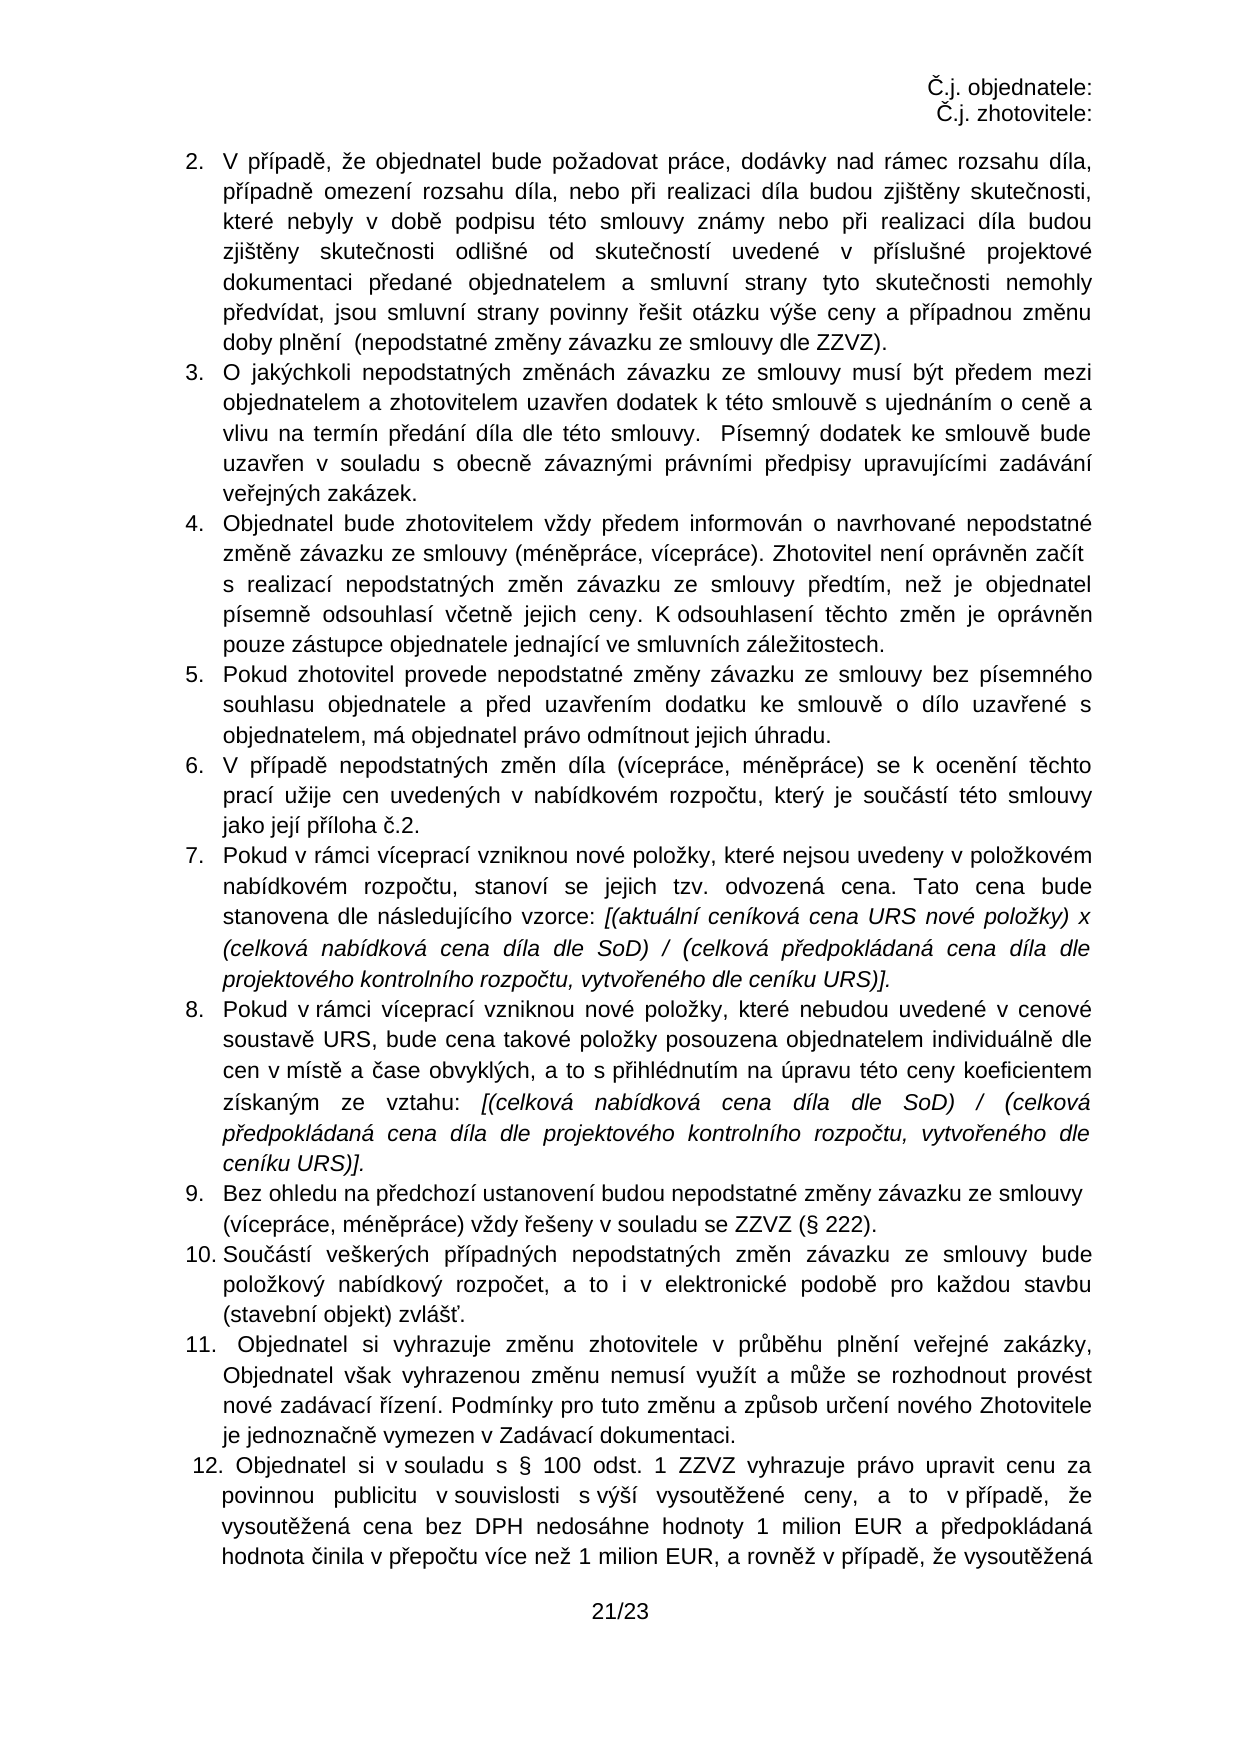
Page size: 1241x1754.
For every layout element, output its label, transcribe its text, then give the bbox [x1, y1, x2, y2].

list Objednatel si vyhrazuje změnu zhotovitele v průběhu plnění veřejné zakázky, Objednatel však vyhrazenou změnu nemusí využít a může se rozhodnout provést nové zadávací řízení. Podmínky pro tuto změnu a způsob určení nového Zhotovitele je jednoznačně vymezen v Zadávací dokumentaci. [185, 1331, 1093, 1448]
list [192, 1452, 1093, 1569]
list Objednatel bude zhotovitelem vždy předem informován o navrhované nepodstatné změně závazku ze smlouvy (méněpráce, vícepráce). Zhotovitel není oprávněn začít s realizací nepodstatných změn závazku ze smlouvy předtím, než je objednatel písemně odsouhlasí včetně jejich ceny. K odsouhlasení těchto změn je oprávněn pouze zástupce objednatele jednající ve smluvních záležitostech. [185, 510, 1093, 657]
list Pokud v rámci víceprací vzniknou nové položky, které nebudou uvedené v cenové soustavě URS, bude cena takové položky posouzena objednatelem individuálně dle cen v místě a čase obvyklých, a to s přihlédnutím na úpravu této ceny koeficientem získaným ze vztahu: [(celková nabídková cena díla dle SoD) / (celková předpokládaná cena díla dle projektového kontrolního rozpočtu, vytvořeného dle ceníku URS)]. [185, 996, 1093, 1176]
list Bez ohledu na předchozí ustanovení budou nepodstatné změny závazku ze smlouvy (vícepráce, méněpráce) vždy řešeny v souladu se ZZVZ (§ 222). [185, 1180, 1093, 1237]
list Pokud zhotovitel provede nepodstatné změny závazku ze smlouvy bez písemného souhlasu objednatele a před uzavřením dodatku ke smlouvě o dílo uzavřené s objednatelem, má objednatel právo odmítnout jejich úhradu. [185, 661, 1093, 748]
list Pokud v rámci víceprací vzniknou nové položky, které nejsou uvedeny v položkovém nabídkovém rozpočtu, stanoví se jejich tzv. odvozená cena. Tato cena bude stanovena dle následujícího vzorce: [(aktuální ceníková cena URS nové položky) x (celková nabídková cena díla dle SoD) / (celková předpokládaná cena díla dle projektového kontrolního rozpočtu, vytvořeného dle ceníku URS)]. [185, 842, 1093, 992]
list V případě, že objednatel bude požadovat práce, dodávky nad rámec rozsahu díla, případně omezení rozsahu díla, nebo při realizaci díla budou zjištěny skutečnosti, které nebyly v době podpisu této smlouvy známy nebo při realizaci díla budou zjištěny skutečnosti odlišné od skutečností uvedené v příslušné projektové dokumentaci předané objednatelem a smluvní strany tyto skutečnosti nemohly předvídat, jsou smluvní strany povinny řešit otázku výše ceny a případnou změnu doby plnění (nepodstatné změny závazku ze smlouvy dle ZZVZ). [185, 148, 1093, 355]
list V případě nepodstatných změn díla (vícepráce, méněpráce) se k ocenění těchto prací užije cen uvedených v nabídkovém rozpočtu, který je součástí této smlouvy jako její příloha č.2. [185, 752, 1093, 838]
list Součástí veškerých případných nepodstatných změn závazku ze smlouvy bude položkový nabídkový rozpočet, a to i v elektronické podobě pro každou stavbu (stavební objekt) zvlášť. [185, 1241, 1093, 1327]
list O jakýchkoli nepodstatných změnách závazku ze smlouvy musí být předem mezi objednatelem a zhotovitelem uzavřen dodatek k této smlouvě s ujednáním o ceně a vlivu na termín předání díla dle této smlouvy. Písemný dodatek ke smlouvě bude uzavřen v souladu s obecně závaznými právními předpisy upravujícími zadávání veřejných zakázek. [185, 359, 1093, 506]
